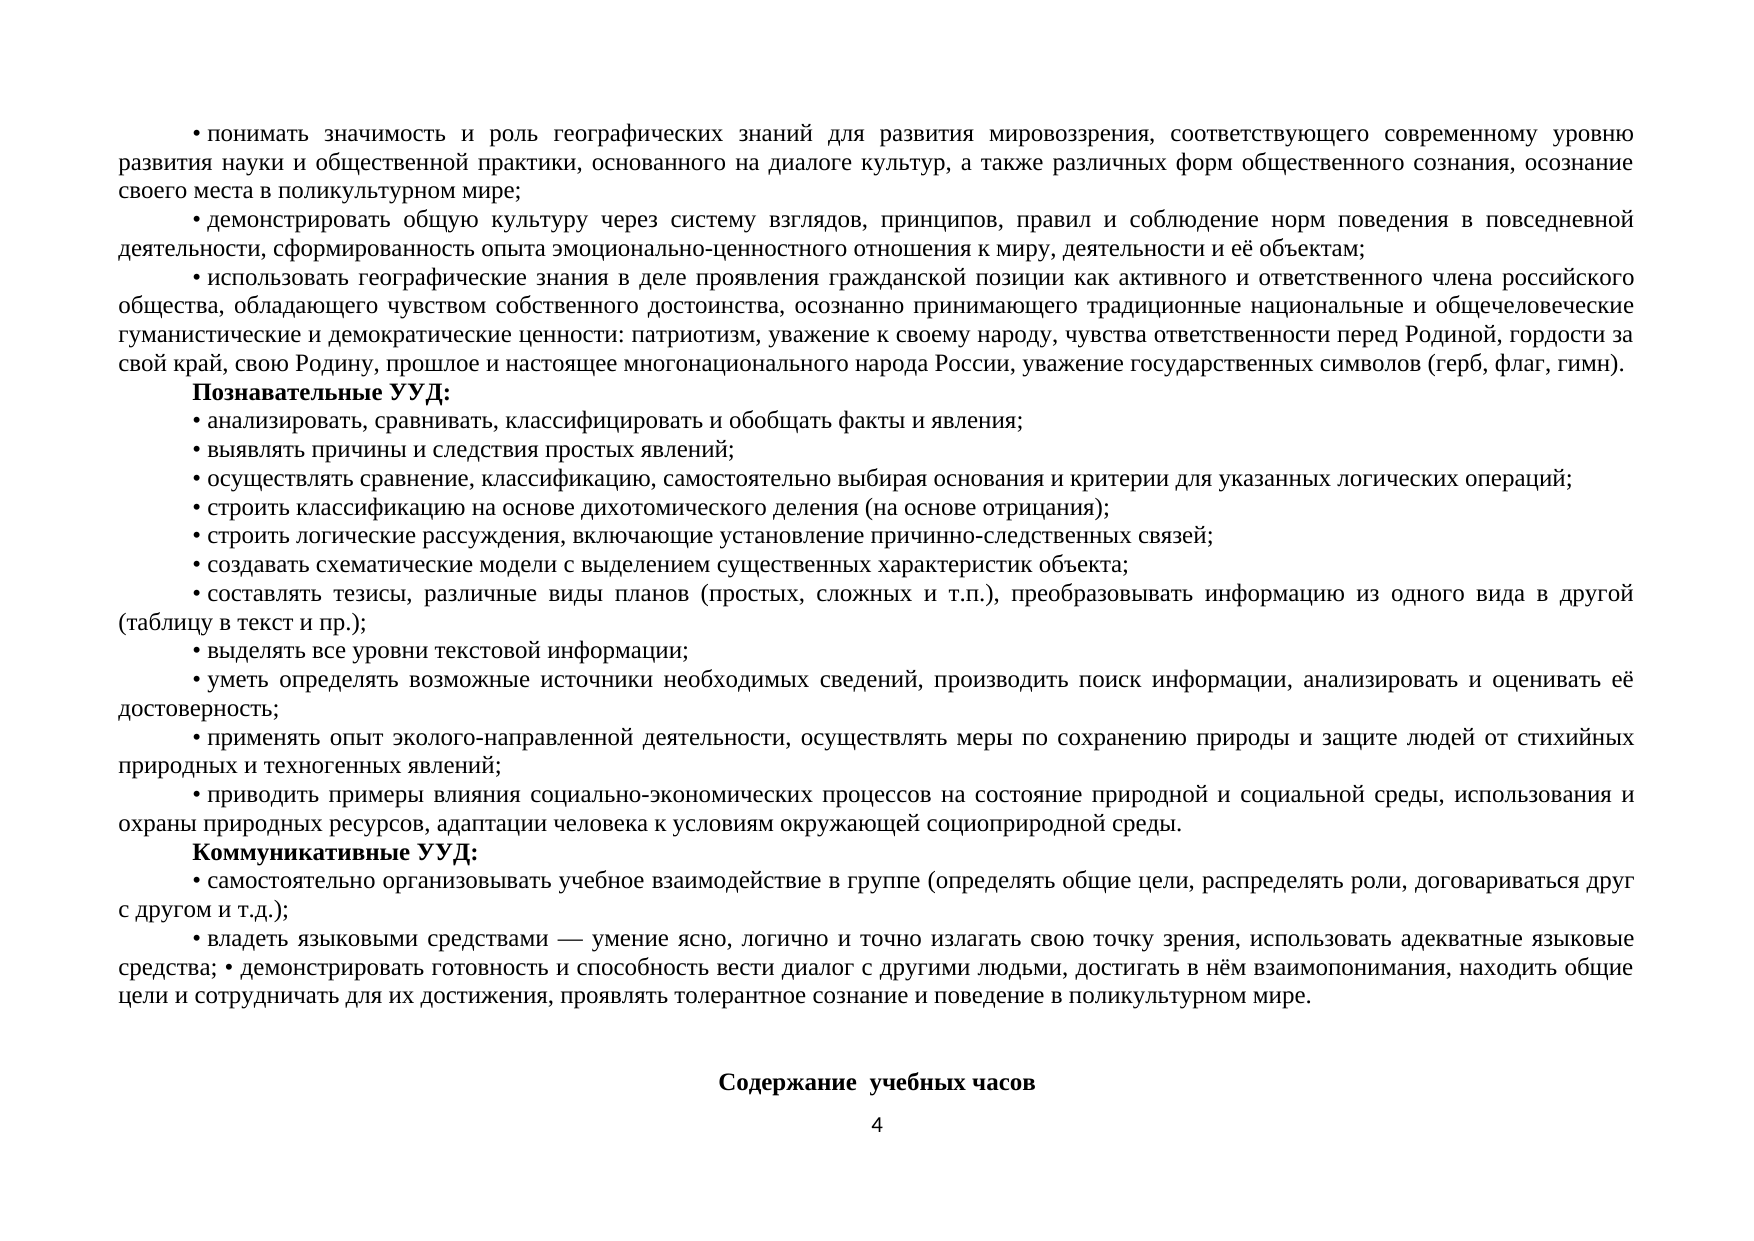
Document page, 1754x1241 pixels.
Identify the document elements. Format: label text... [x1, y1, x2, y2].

text • строить классификацию на основе дихотомического деления (на основе отрицания); [118, 492, 1636, 521]
text • анализировать, сравнивать, классифицировать и обобщать факты и явления; [118, 406, 1636, 434]
text • составлять тезисы, различные виды планов (простых, сложных и т.п.), преобразовывать информацию из одного вида в другой (таблицу в текст и пр.); [118, 578, 1636, 636]
text Познавательные УУД: [118, 377, 1636, 406]
text Содержание учебных часов [118, 1067, 1636, 1096]
text • выделять все уровни текстовой информации; [118, 636, 1636, 664]
text • использовать географические знания в деле проявления гражданской позиции как активного и ответственного члена российского общества, обладающего чувством собственного достоинства, осознанно принимающего традиционные национальные и общечеловеческие гуманистические и демократические ценности: патриотизм, уважение к своему народу, чувства ответственности перед Родиной, гордости за свой край, свою Родину, прошлое и настоящее многонационального народа России, уважение государственных символов (герб, флаг, гимн). [118, 262, 1636, 377]
text • строить логические рассуждения, включающие установление причинно-следственных связей; [118, 521, 1636, 549]
text • понимать значимость и роль географических знаний для развития мировоззрения, соответствующего современному уровню развития науки и общественной практики, основанного на диалоге культур, а также различных форм общественного сознания, осознание своего места в поликультурном мире; [118, 118, 1636, 204]
text • приводить примеры влияния социально-экономических процессов на состояние природной и социальной среды, использования и охраны природных ресурсов, адаптации человека к условиям окружающей социоприродной среды. [118, 779, 1636, 837]
text • самостоятельно организовывать учебное взаимодействие в группе (определять общие цели, распределять роли, договариваться друг с другом и т.д.); [118, 866, 1636, 923]
text • создавать схематические модели с выделением существенных характеристик объекта; [118, 549, 1636, 578]
text • демонстрировать общую культуру через систему взглядов, принципов, правил и соблюдение норм поведения в повседневной деятельности, сформированность опыта эмоционально-ценностного отношения к миру, деятельности и её объектам; [118, 204, 1636, 262]
text • владеть языковыми средствами — умение ясно, логично и точно излагать свою точку зрения, использовать адекватные языковые средства; • демонстрировать готовность и способность вести диалог с другими людьми, достигать в нём взаимопонимания, находить общие цели и сотрудничать для их достижения, проявлять толерантное сознание и поведение в поликультурном мире. [118, 923, 1636, 1009]
text Коммуникативные УУД: [118, 837, 1636, 866]
text • применять опыт эколого-направленной деятельности, осуществлять меры по сохранению природы и защите людей от стихийных природных и техногенных явлений; [118, 722, 1636, 779]
text • выявлять причины и следствия простых явлений; [118, 434, 1636, 463]
text • уметь определять возможные источники необходимых сведений, производить поиск информации, анализировать и оценивать её достоверность; [118, 664, 1636, 722]
text • осуществлять сравнение, классификацию, самостоятельно выбирая основания и критерии для указанных логических операций; [118, 463, 1636, 492]
